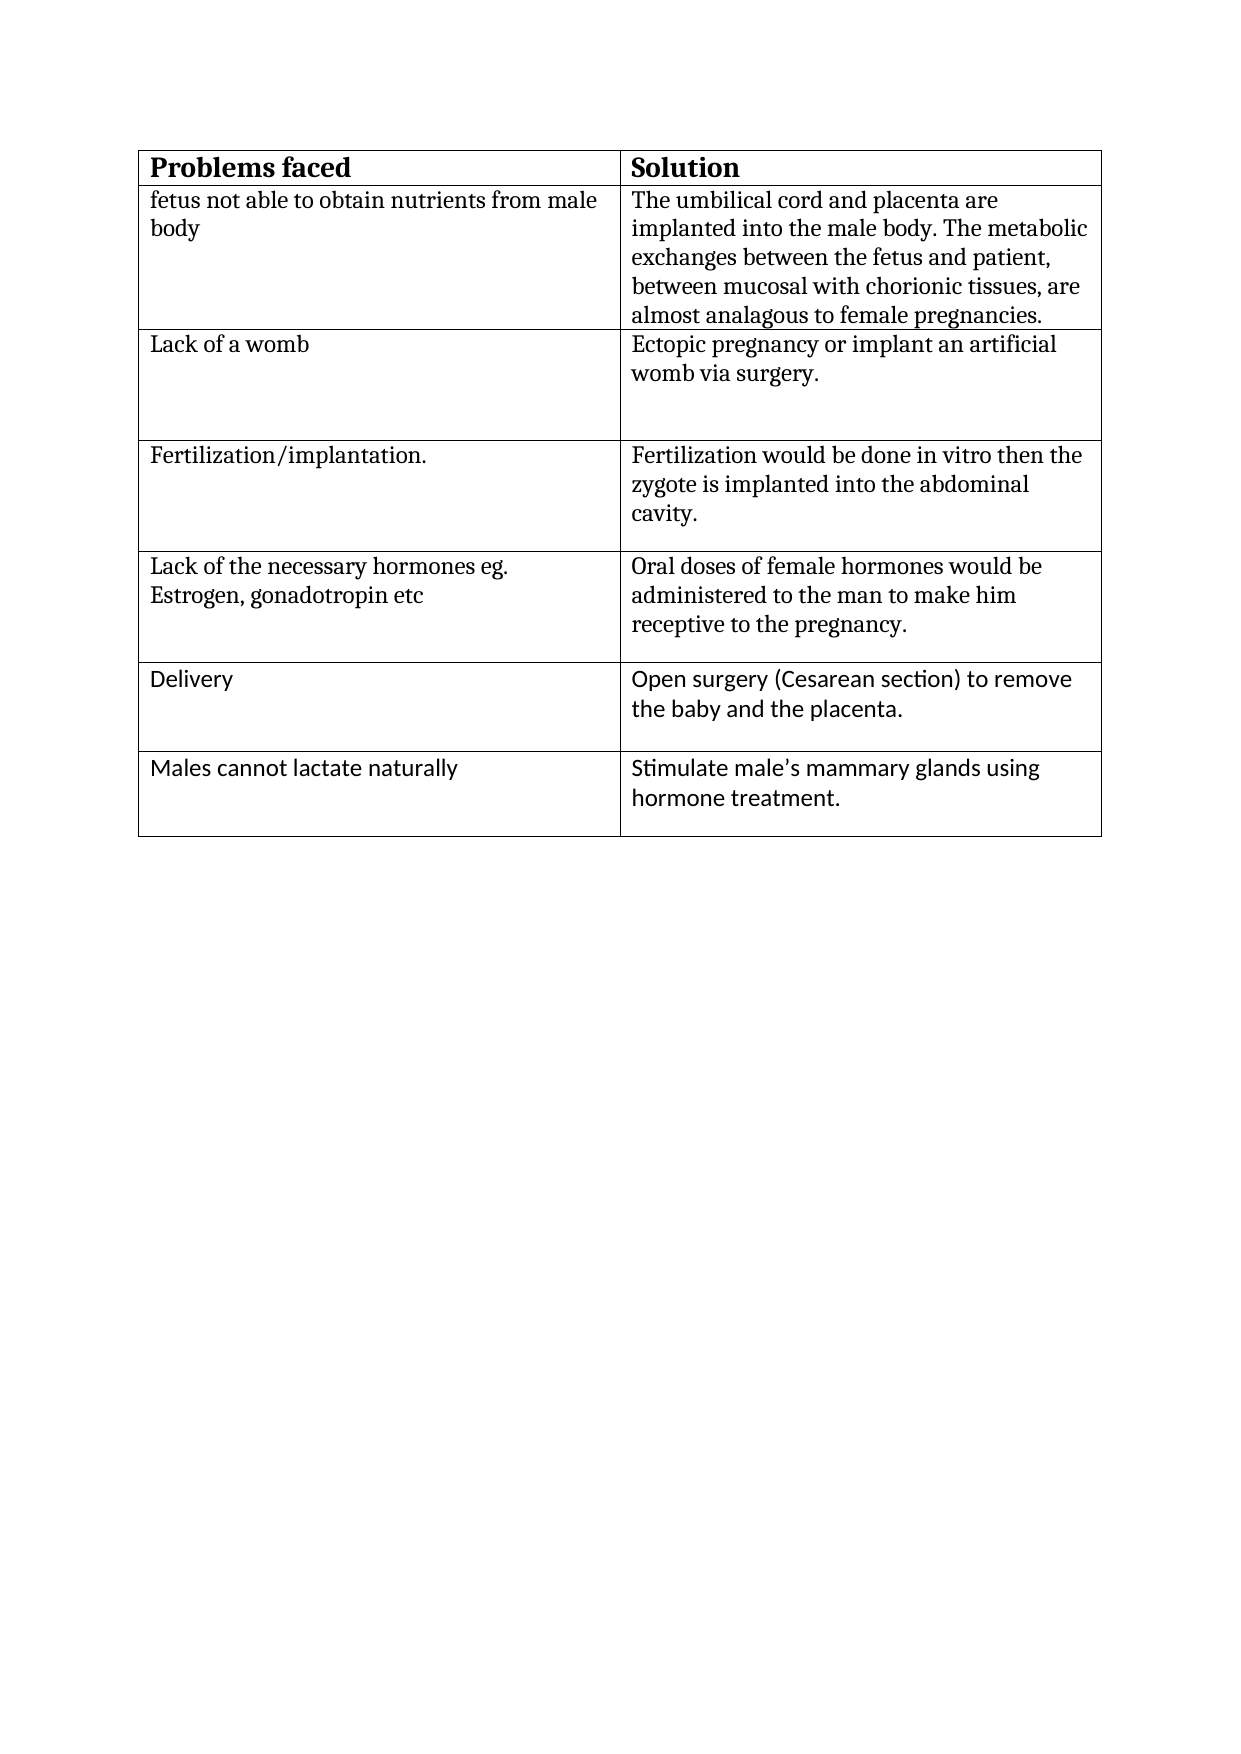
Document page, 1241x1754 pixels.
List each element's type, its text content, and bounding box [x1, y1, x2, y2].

table_cell Open surgery (Cesarean section) to remove the baby and the placenta. [621, 663, 1101, 751]
table_header Problems faced [139, 151, 620, 184]
table_cell Males cannot lactate naturally [139, 752, 620, 836]
table_cell Oral doses of female hormones would be administered to the man to make him receptive to the pregnancy. [621, 552, 1101, 662]
table_cell fetus not able to obtain nutrients from male body [139, 186, 620, 329]
table_cell Delivery [139, 663, 620, 751]
table_cell The umbilical cord and placenta are implanted into the male body. The metabolic exchanges between the fetus and patient, between mucosal with chorionic tissues, are almost analagous to female pregnancies. [621, 186, 1101, 329]
table_cell Fertilization would be done in vitro then the zygote is implanted into the abdominal cavity. [621, 441, 1101, 551]
table_cell Stimulate male’s mammary glands using hormone treatment. [621, 752, 1101, 836]
table_cell Lack of a womb [139, 330, 620, 440]
table_cell Lack of the necessary hormones eg. Estrogen, gonadotropin etc [139, 552, 620, 662]
table_cell Fertilization/implantation. [139, 441, 620, 551]
table_header Solution [621, 151, 1101, 184]
table_cell Ectopic pregnancy or implant an artificial womb via surgery. [621, 330, 1101, 440]
